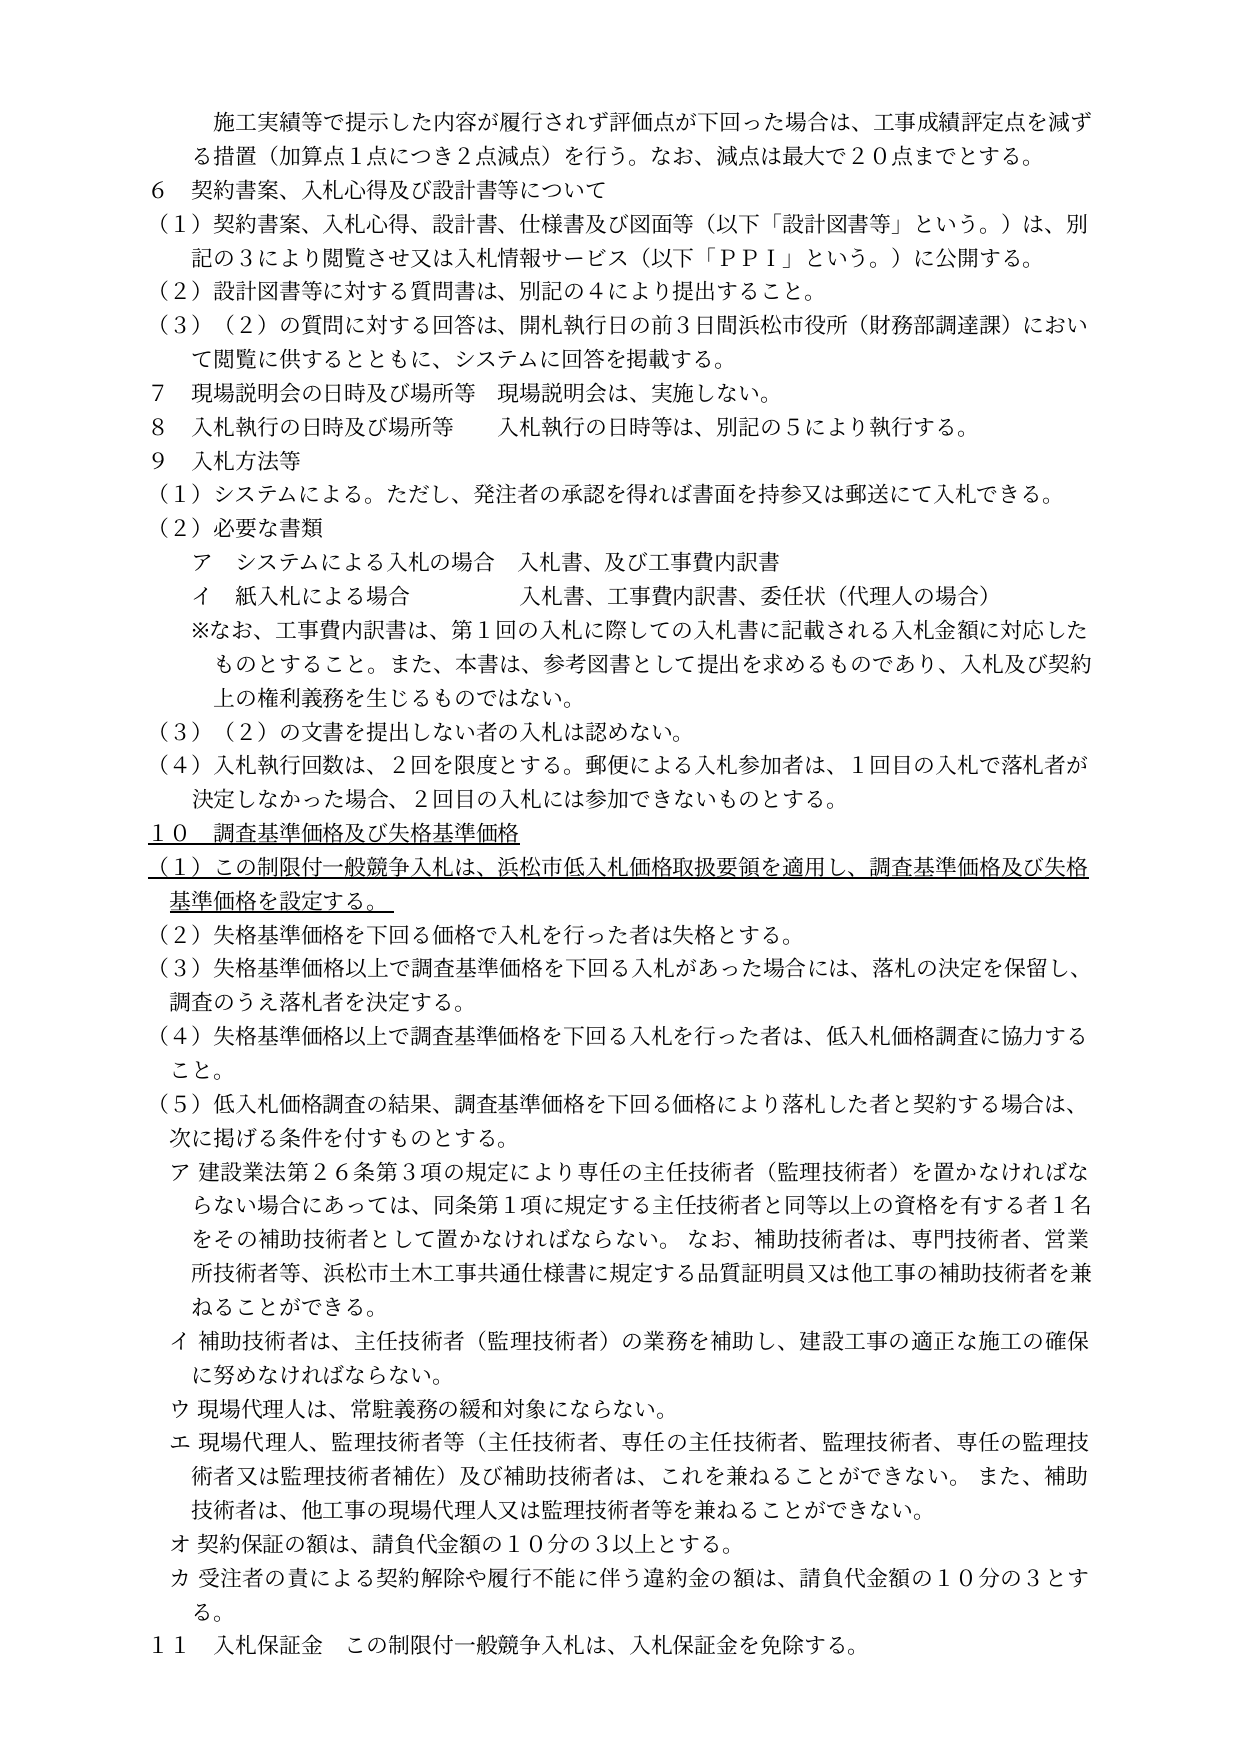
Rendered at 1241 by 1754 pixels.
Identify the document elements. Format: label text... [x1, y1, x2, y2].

text イ 紙入札による場合 入札書、工事費内訳書、委任状（代理人の場合） [148, 578, 1092, 612]
text オ 契約保証の額は、請負代金額の１０分の３以上とする。 [169, 1526, 1092, 1560]
text ８ 入札執行の日時及び場所等 入札執行の日時等は、別記の５により執行する。 [148, 409, 1092, 443]
text （２）必要な書類 [148, 510, 1092, 544]
text （１）システムによる。ただし、発注者の承認を得れば書面を持参又は郵送にて入札できる。 [148, 477, 1092, 510]
text （２）失格基準価格を下回る価格で入札を行った者は失格とする。 [148, 917, 1092, 951]
text ６ 契約書案、入札心得及び設計書等について [148, 172, 1092, 206]
text エ 現場代理人、監理技術者等（主任技術者、専任の主任技術者、監理技術者、専任の監理技術者又は監理技術者補佐）及び補助技術者は、これを兼ねることができない。 また、補助技術者は、他工事の現場代理人又は監理技術者等を兼ねることができない。 [169, 1424, 1092, 1526]
text （３）（２）の文書を提出しない者の入札は認めない。 [148, 713, 1092, 747]
text （４）失格基準価格以上で調査基準価格を下回る入札を行った者は、低入札価格調査に協力すること。 [148, 1018, 1092, 1086]
text （４）入札執行回数は、２回を限度とする。郵便による入札参加者は、１回目の入札で落札者が決定しなかった場合、２回目の入札には参加できないものとする。 [148, 747, 1092, 815]
text （５）低入札価格調査の結果、調査基準価格を下回る価格により落札した者と契約する場合は、次に掲げる条件を付すものとする。 [148, 1086, 1092, 1154]
text 施工実績等で提示した内容が履行されず評価点が下回った場合は、工事成績評定点を減ずる措置（加算点１点につき２点減点）を行う。なお、減点は最大で２０点までとする。 [192, 104, 1092, 172]
text （２）設計図書等に対する質問書は、別記の４により提出すること。 [148, 273, 1092, 307]
text ※なお、工事費内訳書は、第１回の入札に際しての入札書に記載される入札金額に対応したものとすること。また、本書は、参考図書として提出を求めるものであり、入札及び契約上の権利義務を生じるものではない。 [191, 612, 1092, 713]
text ア 建設業法第２６条第３項の規定により専任の主任技術者（監理技術者）を置かなければならない場合にあっては、同条第１項に規定する主任技術者と同等以上の資格を有する者１名をその補助技術者として置かなければならない。 なお、補助技術者は、専門技術者、営業所技術者等、浜松市土木工事共通仕様書に規定する品質証明員又は他工事の補助技術者を兼ねることができる。 [169, 1154, 1092, 1323]
text （１）契約書案、入札心得、設計書、仕様書及び図面等（以下「設計図書等」という。）は、別記の３により閲覧させ又は入札情報サービス（以下「ＰＰＩ」という。）に公開する。 [148, 206, 1092, 273]
text ９ 入札方法等 [148, 443, 1092, 477]
text イ 補助技術者は、主任技術者（監理技術者）の業務を補助し、建設工事の適正な施工の確保に努めなければならない。 [169, 1323, 1092, 1391]
text ７ 現場説明会の日時及び場所等 現場説明会は、実施しない。 [148, 375, 1092, 409]
text ア システムによる入札の場合 入札書、及び工事費内訳書 [148, 544, 1092, 578]
text １０ 調査基準価格及び失格基準価格 [148, 815, 1092, 849]
text １１ 入札保証金 この制限付一般競争入札は、入札保証金を免除する。 [148, 1628, 1092, 1661]
text （３）（２）の質問に対する回答は、開札執行日の前３日間浜松市役所（財務部調達課）において閲覧に供するとともに、システムに回答を掲載する。 [148, 307, 1092, 375]
text （３）失格基準価格以上で調査基準価格を下回る入札があった場合には、落札の決定を保留し、調査のうえ落札者を決定する。 [148, 951, 1092, 1018]
text カ 受注者の責による契約解除や履行不能に伴う違約金の額は、請負代金額の１０分の３とする。 [169, 1560, 1092, 1628]
text （１）この制限付一般競争入札は、浜松市低入札価格取扱要領を適用し、調査基準価格及び失格基準価格を設定する。 [148, 849, 1092, 917]
text ウ 現場代理人は、常駐義務の緩和対象にならない。 [169, 1391, 1092, 1424]
